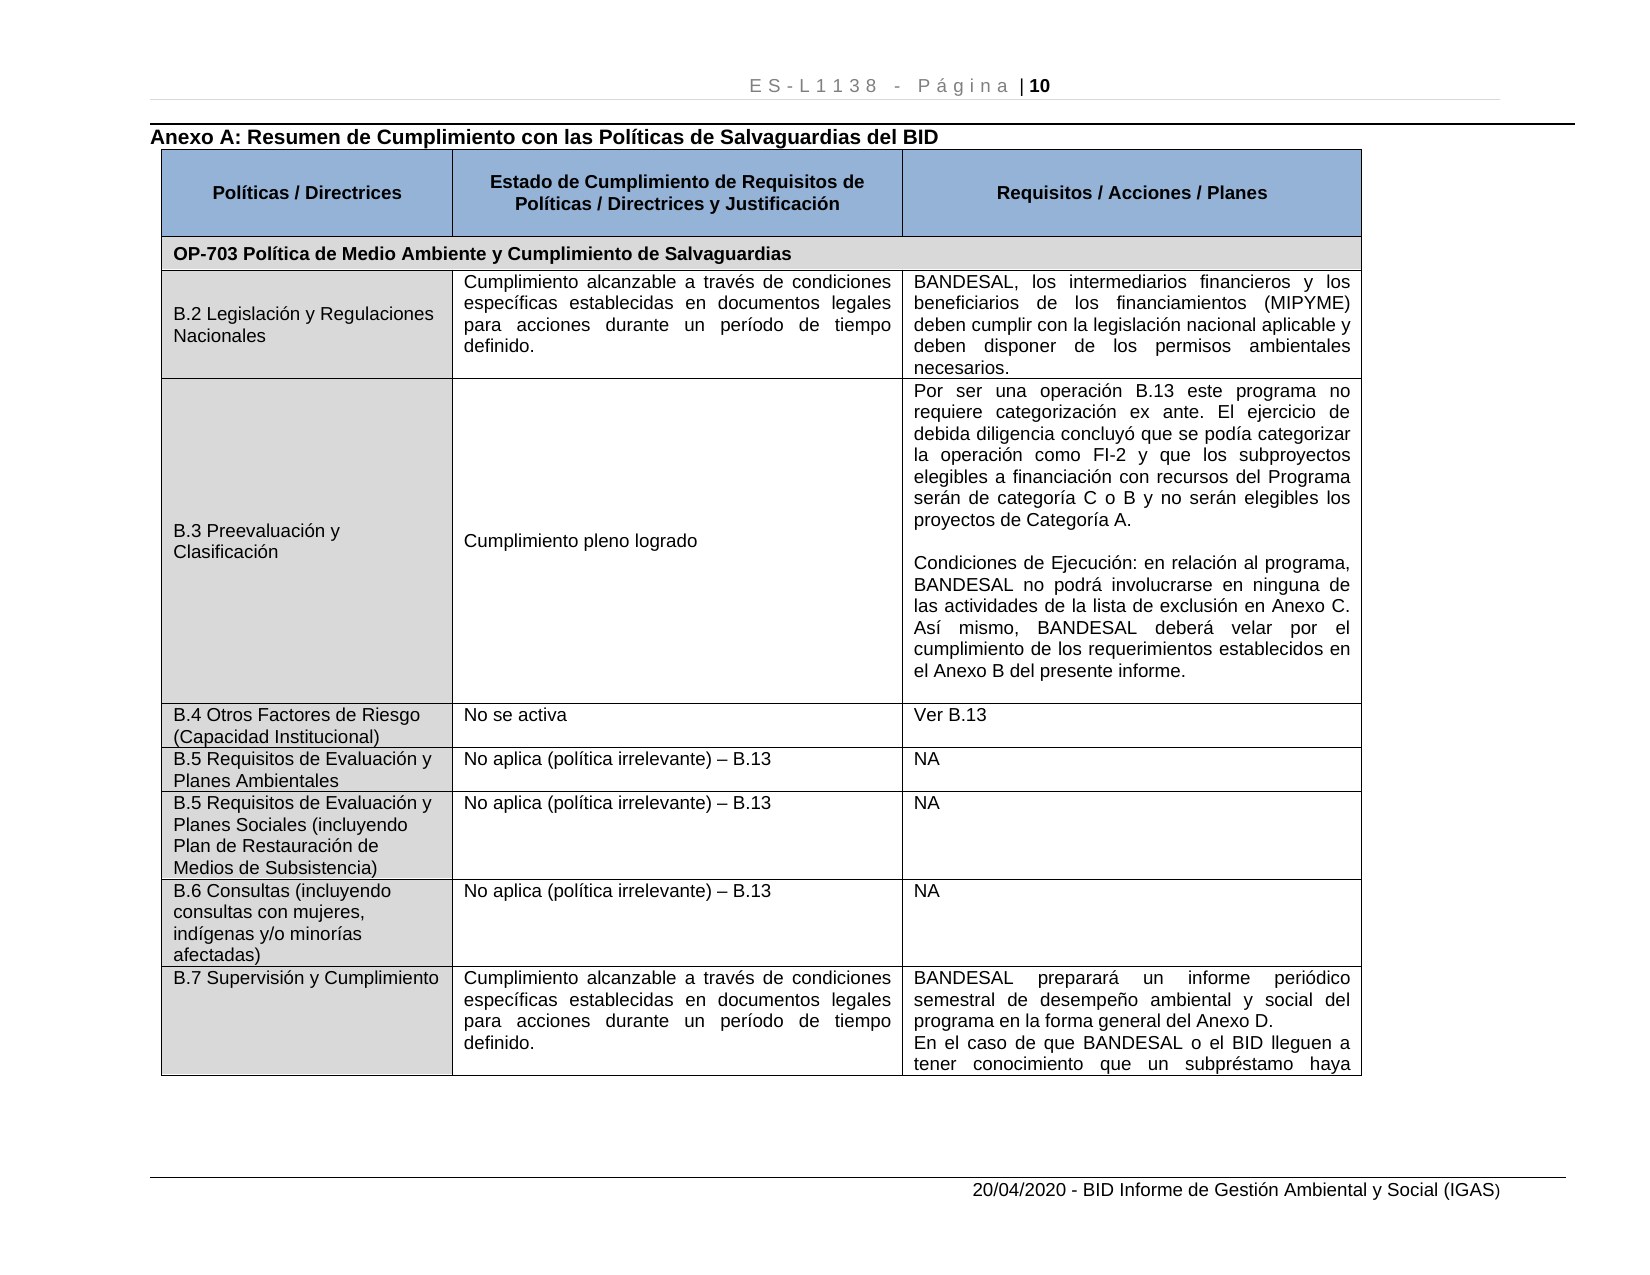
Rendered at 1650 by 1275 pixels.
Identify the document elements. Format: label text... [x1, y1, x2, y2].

table_cell Ver B.13 [903, 704, 1361, 747]
table_header Requisitos / Acciones / Planes [903, 150, 1361, 236]
table_cell B.6 Consultas (incluyendo consultas con mujeres, indígenas y/o minorías afectadas) [162, 880, 452, 966]
table_cell No aplica (política irrelevante) – B.13 [453, 792, 902, 878]
table_cell Cumplimiento alcanzable a través de condiciones específicas establecidas en documentos legales para acciones durante un período de tiempo definido. [453, 271, 902, 378]
table_cell B.4 Otros Factores de Riesgo (Capacidad Institucional) [162, 704, 452, 747]
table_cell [162, 967, 452, 1074]
table_cell OP-703 Política de Medio Ambiente y Cumplimiento de Salvaguardias [162, 237, 1361, 269]
table_cell No aplica (política irrelevante) – B.13 [453, 748, 902, 791]
table_cell BANDESAL, los intermediarios financieros y los beneficiarios de los financiamientos (MIPYME) deben cumplir con la legislación nacional aplicable y deben disponer de los permisos ambientales necesarios. [903, 271, 1361, 378]
table_header Políticas / Directrices [162, 150, 452, 236]
table_cell NA [903, 748, 1361, 791]
table_cell Cumplimiento pleno logrado [453, 379, 902, 703]
text Anexo A: Resumen de Cumplimiento con las Políticas de Salvaguardias del BID [150, 125, 1500, 148]
table_cell No se activa [453, 704, 902, 747]
table_cell B.2 Legislación y Regulaciones Nacionales [162, 271, 452, 378]
table_cell B.5 Requisitos de Evaluación y Planes Ambientales [162, 748, 452, 791]
table_cell B.5 Requisitos de Evaluación y Planes Sociales (incluyendo Plan de Restauración de Medios de Subsistencia) [162, 792, 452, 878]
table_cell No aplica (política irrelevante) – B.13 [453, 880, 902, 966]
table_cell Por ser una operación B.13 este programa no requiere categorización ex ante. El ejercicio de debida diligencia concluyó que se podía categorizar la operación como FI-2 y que los subproyectos elegibles a financiación con recursos del Programa serán de categoría C o B y no serán elegibles los proyectos de Categoría A. Condiciones de Ejecución: en relación al programa, BANDESAL no podrá involucrarse en ninguna de las actividades de la lista de exclusión en Anexo C. Así mismo, BANDESAL deberá velar por el cumplimiento de los requerimientos establecidos en el Anexo B del presente informe. [903, 379, 1361, 703]
table_cell B.3 Preevaluación y Clasificación [162, 379, 452, 703]
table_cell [903, 967, 1361, 1074]
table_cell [453, 967, 902, 1074]
table_cell NA [903, 880, 1361, 966]
table_header Estado de Cumplimiento de Requisitos de Políticas / Directrices y Justificación [453, 150, 902, 236]
table_cell NA [903, 792, 1361, 878]
